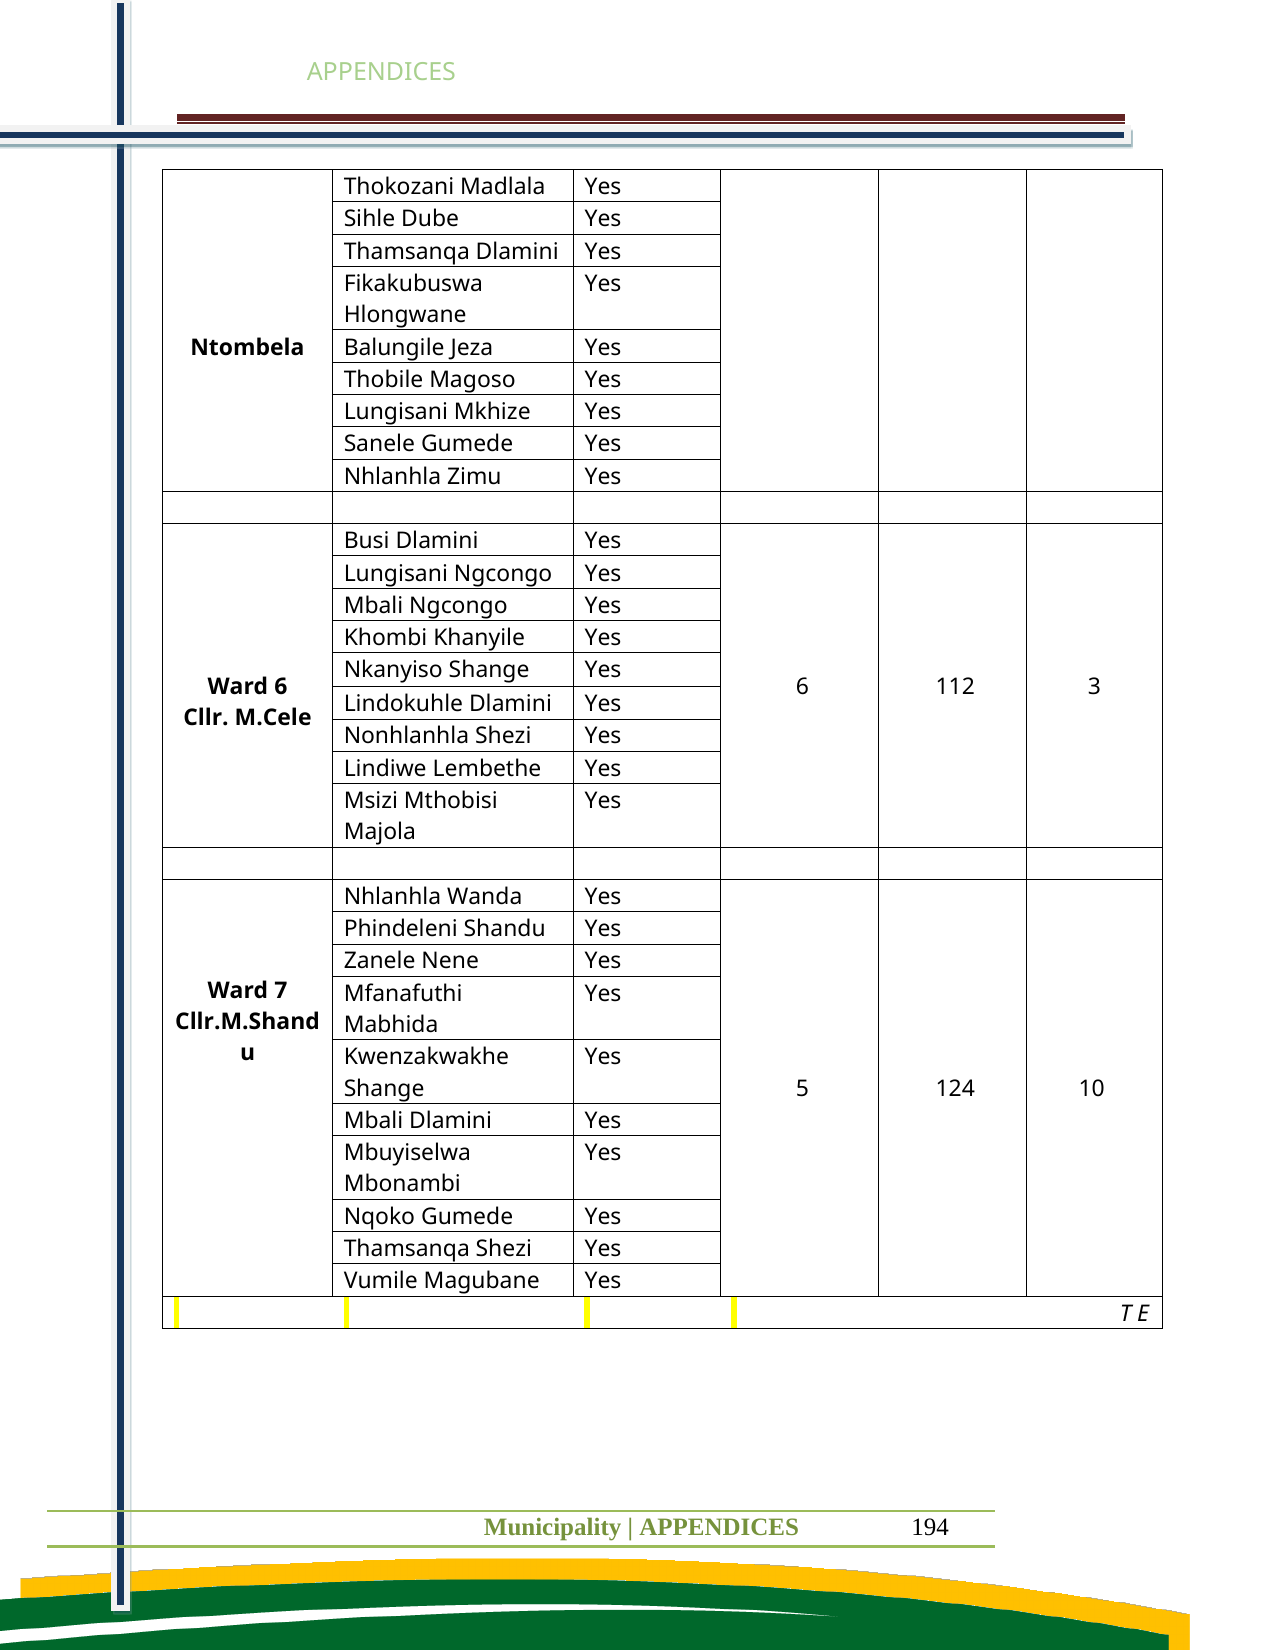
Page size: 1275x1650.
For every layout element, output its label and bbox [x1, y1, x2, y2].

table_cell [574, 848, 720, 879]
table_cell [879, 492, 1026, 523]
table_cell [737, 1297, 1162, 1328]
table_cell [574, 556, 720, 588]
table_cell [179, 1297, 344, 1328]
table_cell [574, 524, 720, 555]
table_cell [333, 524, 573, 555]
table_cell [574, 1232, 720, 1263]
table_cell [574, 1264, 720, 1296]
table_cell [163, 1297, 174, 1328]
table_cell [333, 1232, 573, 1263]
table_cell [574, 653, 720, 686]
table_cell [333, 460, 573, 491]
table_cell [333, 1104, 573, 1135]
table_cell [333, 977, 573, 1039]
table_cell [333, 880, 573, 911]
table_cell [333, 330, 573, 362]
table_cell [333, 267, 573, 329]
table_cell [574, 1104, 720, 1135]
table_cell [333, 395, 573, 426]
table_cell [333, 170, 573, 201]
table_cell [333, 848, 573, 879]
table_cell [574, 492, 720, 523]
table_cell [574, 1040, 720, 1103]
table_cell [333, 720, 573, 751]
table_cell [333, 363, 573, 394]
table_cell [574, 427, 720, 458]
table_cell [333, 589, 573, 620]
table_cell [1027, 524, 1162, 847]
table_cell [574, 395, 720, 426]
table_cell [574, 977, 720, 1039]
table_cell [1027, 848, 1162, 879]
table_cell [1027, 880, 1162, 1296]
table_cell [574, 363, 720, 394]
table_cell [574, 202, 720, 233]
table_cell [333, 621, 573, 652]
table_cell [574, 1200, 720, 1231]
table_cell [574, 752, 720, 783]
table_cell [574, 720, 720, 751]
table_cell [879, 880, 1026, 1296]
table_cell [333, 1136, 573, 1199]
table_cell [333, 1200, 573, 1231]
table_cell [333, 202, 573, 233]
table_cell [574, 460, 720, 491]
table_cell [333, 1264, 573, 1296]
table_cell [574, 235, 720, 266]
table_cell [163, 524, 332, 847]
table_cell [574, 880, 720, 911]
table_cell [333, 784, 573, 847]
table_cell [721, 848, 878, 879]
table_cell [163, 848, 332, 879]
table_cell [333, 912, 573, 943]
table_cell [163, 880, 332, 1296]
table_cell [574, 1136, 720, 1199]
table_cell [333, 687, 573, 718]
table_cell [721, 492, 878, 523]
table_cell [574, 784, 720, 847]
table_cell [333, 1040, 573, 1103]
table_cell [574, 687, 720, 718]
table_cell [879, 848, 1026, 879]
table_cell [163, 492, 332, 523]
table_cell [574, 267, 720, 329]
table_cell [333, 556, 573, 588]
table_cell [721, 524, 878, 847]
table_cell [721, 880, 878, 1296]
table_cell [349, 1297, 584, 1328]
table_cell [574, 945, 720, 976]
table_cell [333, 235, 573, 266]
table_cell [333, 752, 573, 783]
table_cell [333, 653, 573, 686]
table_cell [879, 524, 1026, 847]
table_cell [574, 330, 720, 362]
picture [0, 1579, 1169, 1650]
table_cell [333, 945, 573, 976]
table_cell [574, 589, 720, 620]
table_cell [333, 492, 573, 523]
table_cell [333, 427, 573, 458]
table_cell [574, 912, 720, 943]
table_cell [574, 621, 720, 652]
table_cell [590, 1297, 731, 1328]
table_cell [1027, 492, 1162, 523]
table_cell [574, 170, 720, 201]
